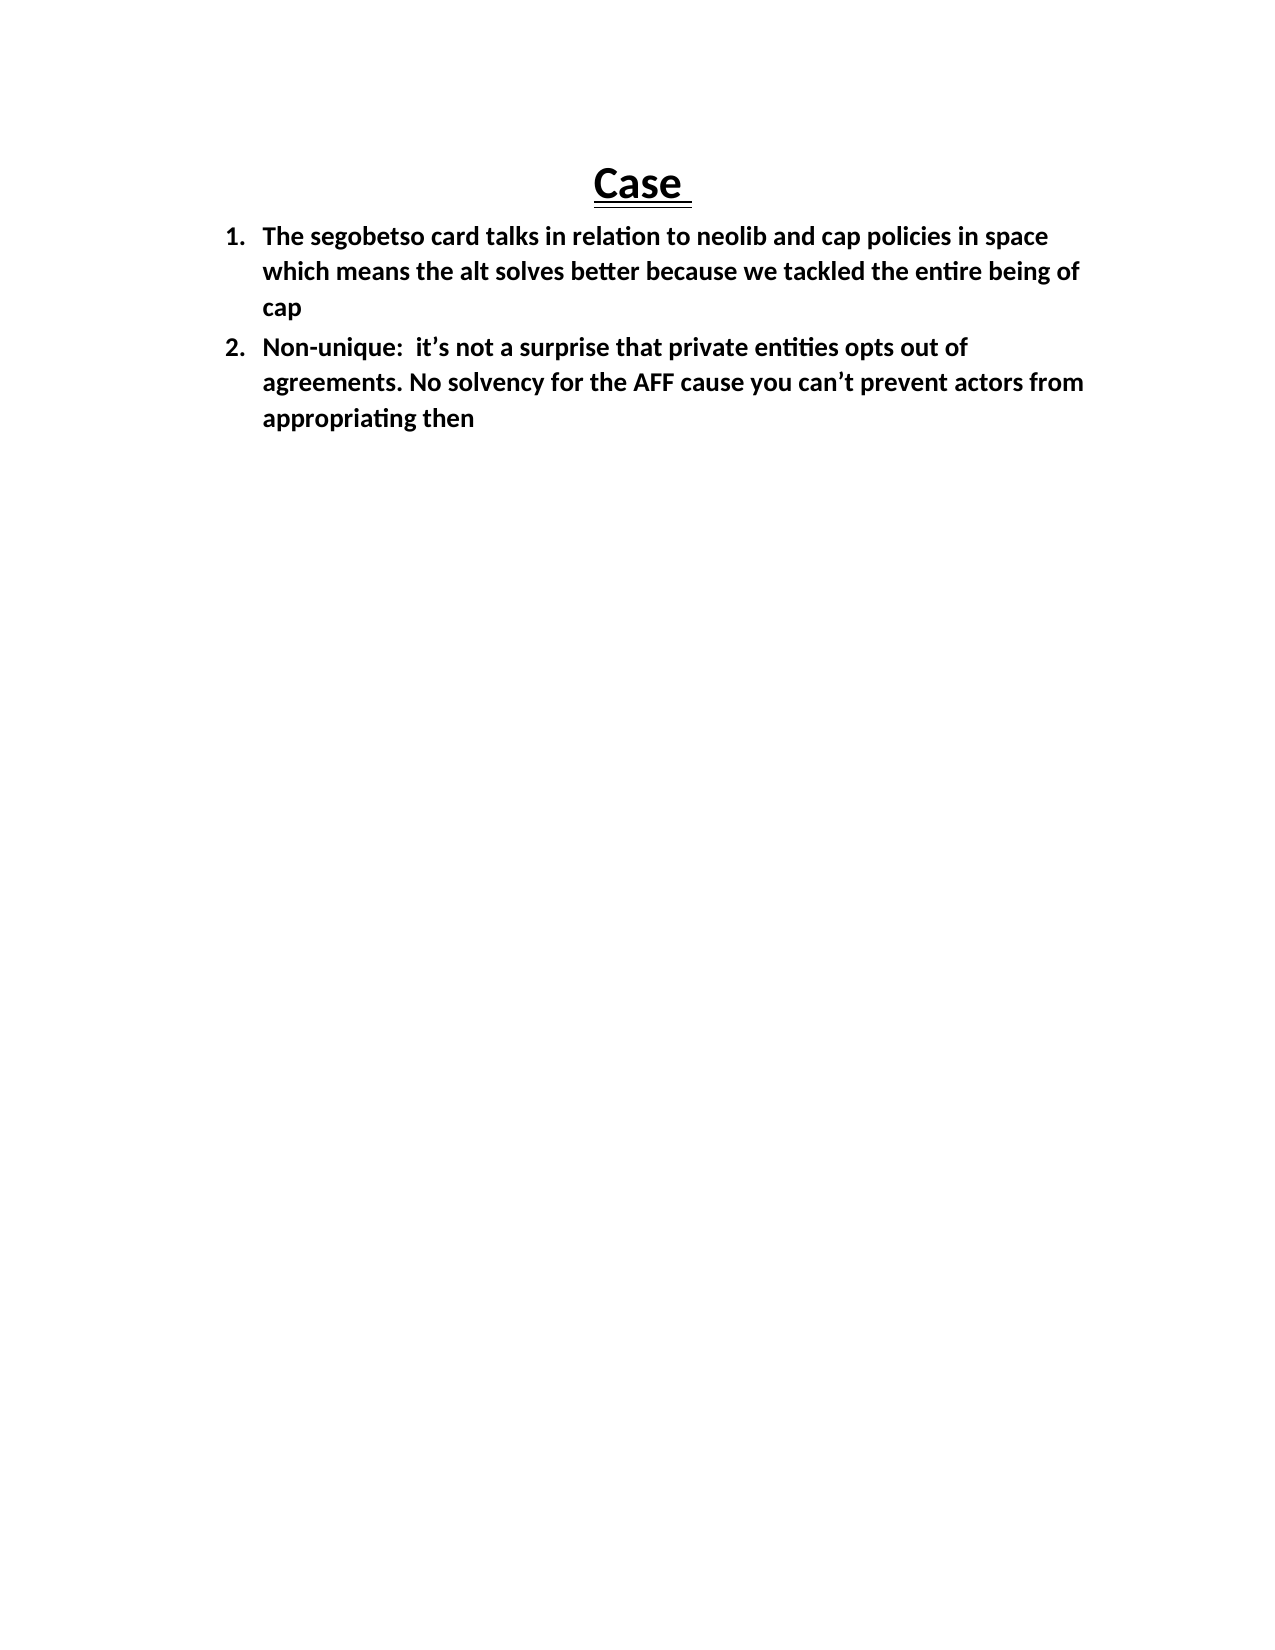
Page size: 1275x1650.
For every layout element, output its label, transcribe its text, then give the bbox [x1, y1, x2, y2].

subtitle Case [187, 154, 1087, 210]
subtitle Non-unique: it’s not a surprise that private entities opts out of agreements. No solvency for the AFF cause you can’t prevent actors from appropriating then [225, 330, 1087, 434]
subtitle The segobetso card talks in relation to neolib and cap policies in space which means the alt solves better because we tackled the entire being of cap [225, 219, 1087, 323]
